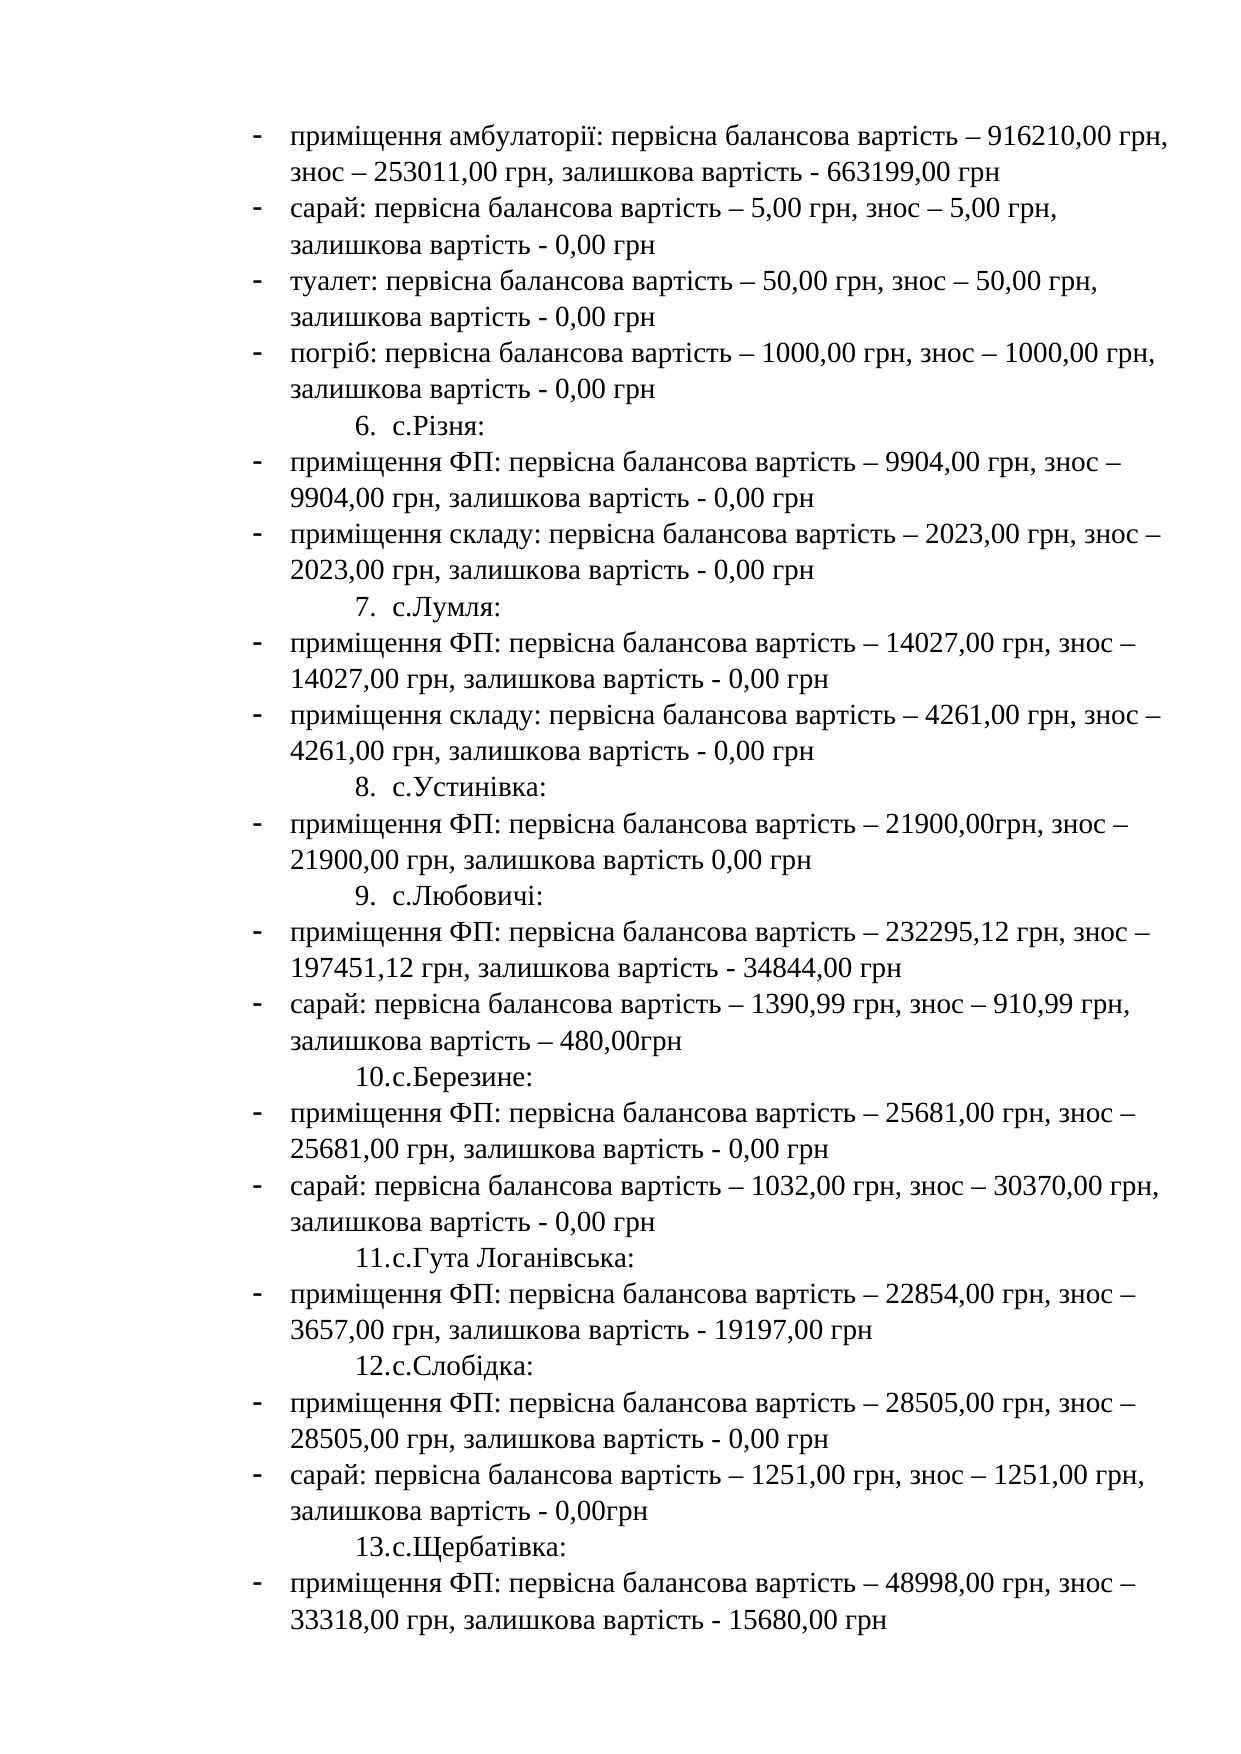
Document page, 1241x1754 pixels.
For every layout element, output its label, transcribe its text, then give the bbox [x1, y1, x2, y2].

list погріб: первісна балансова вартість – 1000,00 грн, знос – 1000,00 грн, залишкова вартість - 0,00 грн [252, 335, 1181, 405]
list приміщення ФП: первісна балансова вартість – 9904,00 грн, знос – 9904,00 грн, залишкова вартість - 0,00 грн [252, 444, 1181, 514]
list с.Слобідка: [354, 1348, 1181, 1382]
list с.Любовичі: [354, 878, 1181, 912]
list туалет: первісна балансова вартість – 50,00 грн, знос – 50,00 грн, залишкова вартість - 0,00 грн [252, 263, 1181, 333]
list сарай: первісна балансова вартість – 1032,00 грн, знос – 30370,00 грн, залишкова вартість - 0,00 грн [252, 1168, 1181, 1237]
list приміщення ФП: первісна балансова вартість – 48998,00 грн, знос – 33318,00 грн, залишкова вартість - 15680,00 грн [252, 1566, 1181, 1635]
list с.Щербатівка: [354, 1529, 1181, 1563]
list с.Гута Логанівська: [354, 1240, 1181, 1273]
list приміщення ФП: первісна балансова вартість – 14027,00 грн, знос – 14027,00 грн, залишкова вартість - 0,00 грн [252, 625, 1181, 694]
list сарай: первісна балансова вартість – 1251,00 грн, знос – 1251,00 грн, залишкова вартість - 0,00грн [252, 1457, 1181, 1527]
list сарай: первісна балансова вартість – 5,00 грн, знос – 5,00 грн, залишкова вартість - 0,00 грн [252, 191, 1181, 260]
list сарай: первісна балансова вартість – 1390,99 грн, знос – 910,99 грн, залишкова вартість – 480,00грн [252, 987, 1181, 1056]
list приміщення ФП: первісна балансова вартість – 21900,00грн, знос – 21900,00 грн, залишкова вартість 0,00 грн [252, 806, 1181, 876]
list с.Березине: [354, 1059, 1181, 1093]
list приміщення ФП: первісна балансова вартість – 22854,00 грн, знос – 3657,00 грн, залишкова вартість - 19197,00 грн [252, 1276, 1181, 1346]
list с.Лумля: [354, 589, 1181, 622]
list приміщення складу: первісна балансова вартість – 4261,00 грн, знос – 4261,00 грн, залишкова вартість - 0,00 грн [252, 697, 1181, 767]
list с.Різня: [354, 408, 1181, 441]
list приміщення амбулаторії: первісна балансова вартість – 916210,00 грн, знос – 253011,00 грн, залишкова вартість - 663199,00 грн [252, 118, 1181, 188]
list приміщення складу: первісна балансова вартість – 2023,00 грн, знос – 2023,00 грн, залишкова вартість - 0,00 грн [252, 516, 1181, 586]
list приміщення ФП: первісна балансова вартість – 28505,00 грн, знос – 28505,00 грн, залишкова вартість - 0,00 грн [252, 1385, 1181, 1454]
list приміщення ФП: первісна балансова вартість – 232295,12 грн, знос – 197451,12 грн, залишкова вартість - 34844,00 грн [252, 914, 1181, 984]
list приміщення ФП: первісна балансова вартість – 25681,00 грн, знос – 25681,00 грн, залишкова вартість - 0,00 грн [252, 1095, 1181, 1165]
list с.Устинівка: [354, 769, 1181, 803]
